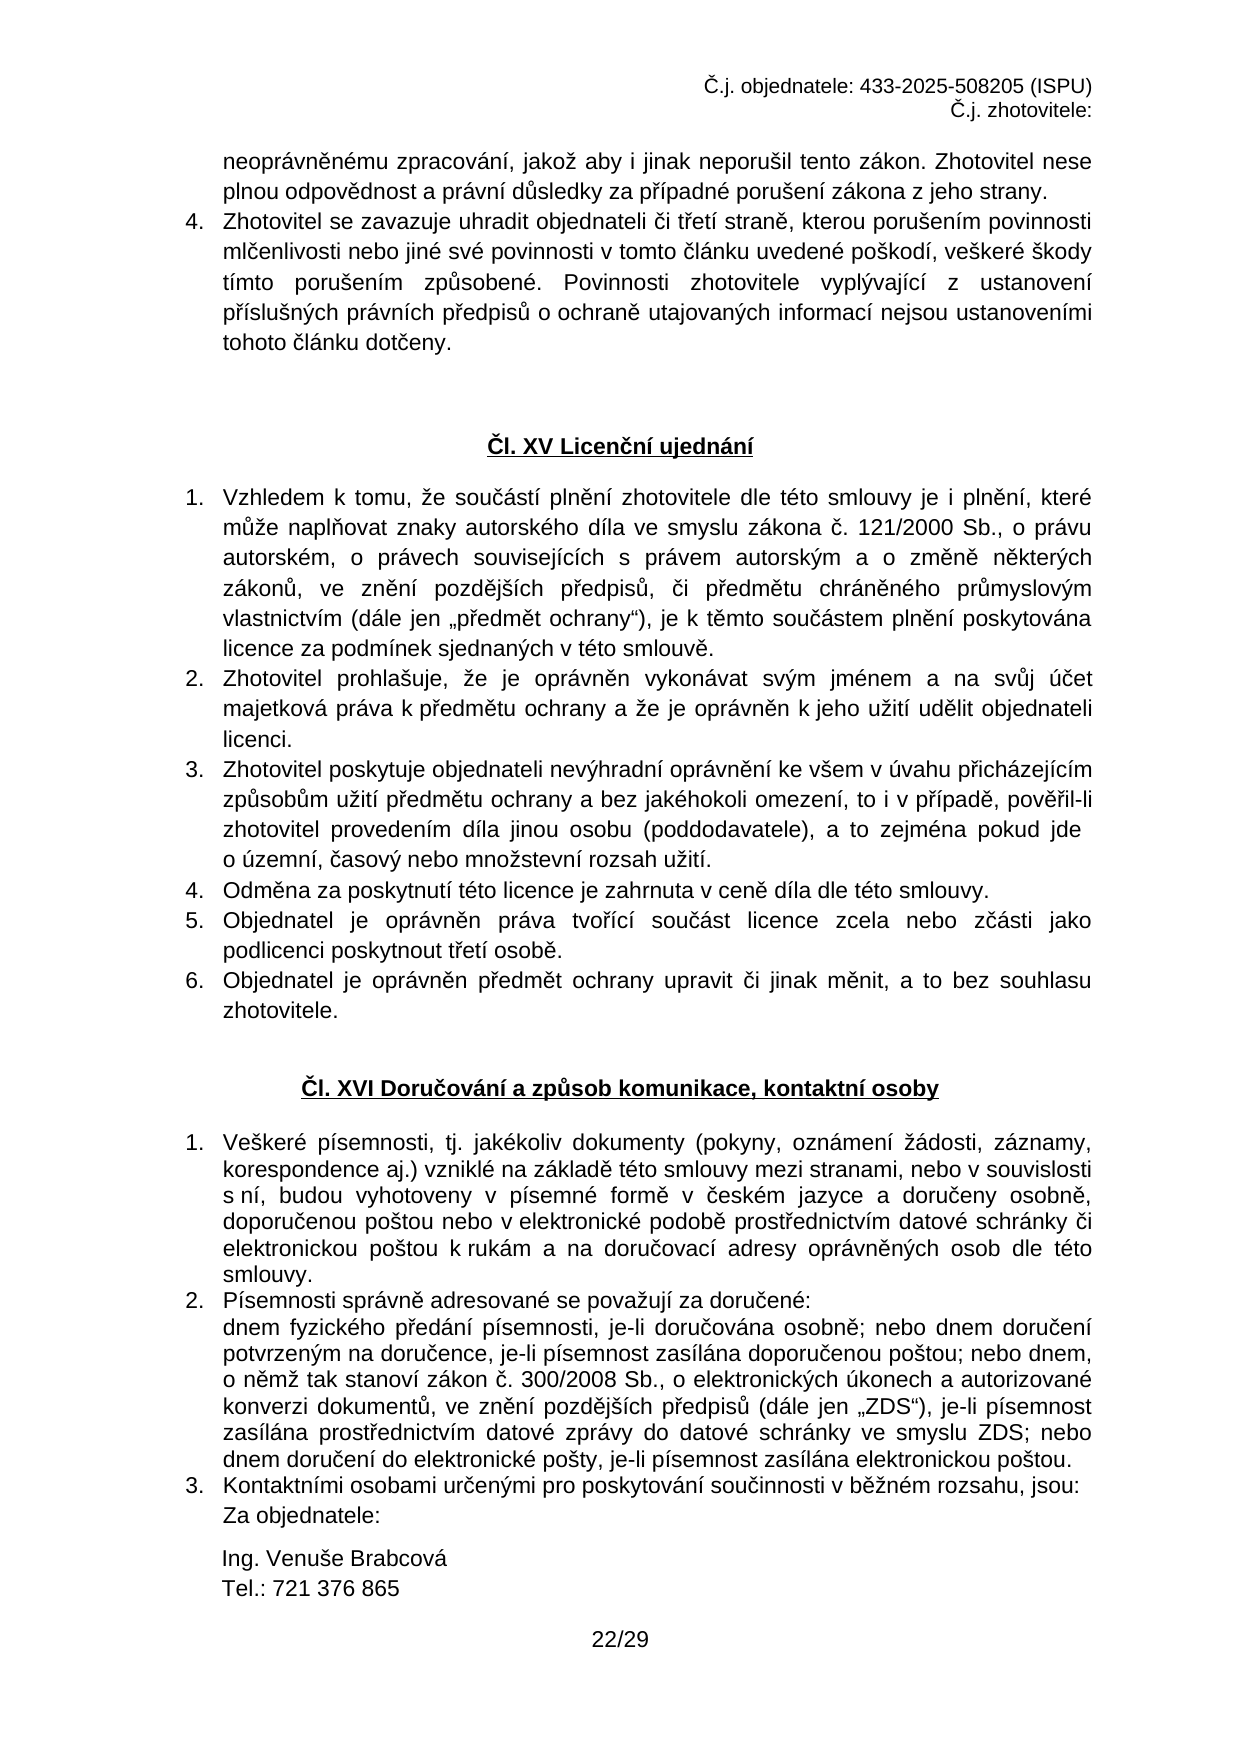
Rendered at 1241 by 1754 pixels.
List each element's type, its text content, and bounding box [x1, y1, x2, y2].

text Čl. XV Licenční ujednání [148, 433, 1093, 459]
list Objednatel je oprávněn předmět ochrany upravit či jinak měnit, a to bez souhlasu zhotovitele. [185, 967, 1093, 1024]
text Tel.: 721 376 865 [192, 1575, 1093, 1601]
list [185, 148, 1093, 204]
text dnem fyzického předání písemnosti, je-li doručována osobně; nebo dnem doručení potvrzeným na doručence, je-li písemnost zasílána doporučenou poštou; nebo dnem, o němž tak stanoví zákon č. 300/2008 Sb., o elektronických úkonech a autorizované konverzi dokumentů, ve znění pozdějších předpisů (dále jen „ZDS“), je-li písemnost zasílána prostřednictvím datové zprávy do datové schránky ve smyslu ZDS; nebo dnem doručení do elektronické pošty, je-li písemnost zasílána elektronickou poštou. [223, 1314, 1093, 1472]
list Objednatel je oprávněn práva tvořící součást licence zcela nebo zčásti jako podlicenci poskytnout třetí osobě. [185, 907, 1093, 963]
list Veškeré písemnosti, tj. jakékoliv dokumenty (pokyny, oznámení žádosti, záznamy, korespondence aj.) vzniklé na základě této smlouvy mezi stranami, nebo v souvislosti s ní, budou vyhotoveny v písemné formě v českém jazyce a doručeny osobně, doporučenou poštou nebo v elektronické podobě prostřednictvím datové schránky či elektronickou poštou k rukám a na doručovací adresy oprávněných osob dle této smlouvy. [185, 1129, 1093, 1287]
list Odměna za poskytnutí této licence je zahrnuta v ceně díla dle této smlouvy. [185, 877, 1093, 903]
list Za objednatele: [223, 1502, 1093, 1528]
text Čl. XVI Doručování a způsob komunikace, kontaktní osoby [148, 1075, 1093, 1101]
list Kontaktními osobami určenými pro poskytování součinnosti v běžném rozsahu, jsou: [185, 1472, 1093, 1498]
list Písemnosti správně adresované se považují za doručené: [185, 1287, 1093, 1314]
list Zhotovitel prohlašuje, že je oprávněn vykonávat svým jménem a na svůj účet majetková práva k předmětu ochrany a že je oprávněn k jeho užití udělit objednateli licenci. [185, 665, 1093, 752]
text Ing. Venuše Brabcová [148, 1545, 1093, 1571]
list Zhotovitel poskytuje objednateli nevýhradní oprávnění ke všem v úvahu přicházejícím způsobům užití předmětu ochrany a bez jakéhokoli omezení, to i v případě, pověřil-li zhotovitel provedením díla jinou osobu (poddodavatele), a to zejména pokud jde o územní, časový nebo množstevní rozsah užití. [185, 756, 1093, 873]
list Vzhledem k tomu, že součástí plnění zhotovitele dle této smlouvy je i plnění, které může naplňovat znaky autorského díla ve smyslu zákona č. 121/2000 Sb., o právu autorském, o právech souvisejících s právem autorským a o změně některých zákonů, ve znění pozdějších předpisů, či předmětu chráněného průmyslovým vlastnictvím (dále jen „předmět ochrany“), je k těmto součástem plnění poskytována licence za podmínek sjednaných v této smlouvě. [185, 484, 1093, 661]
list Zhotovitel se zavazuje uhradit objednateli či třetí straně, kterou porušením povinnosti mlčenlivosti nebo jiné své povinnosti v tomto článku uvedené poškodí, veškeré škody tímto porušením způsobené. Povinnosti zhotovitele vyplývající z ustanovení příslušných právních předpisů o ochraně utajovaných informací nejsou ustanoveními tohoto článku dotčeny. [185, 208, 1093, 355]
